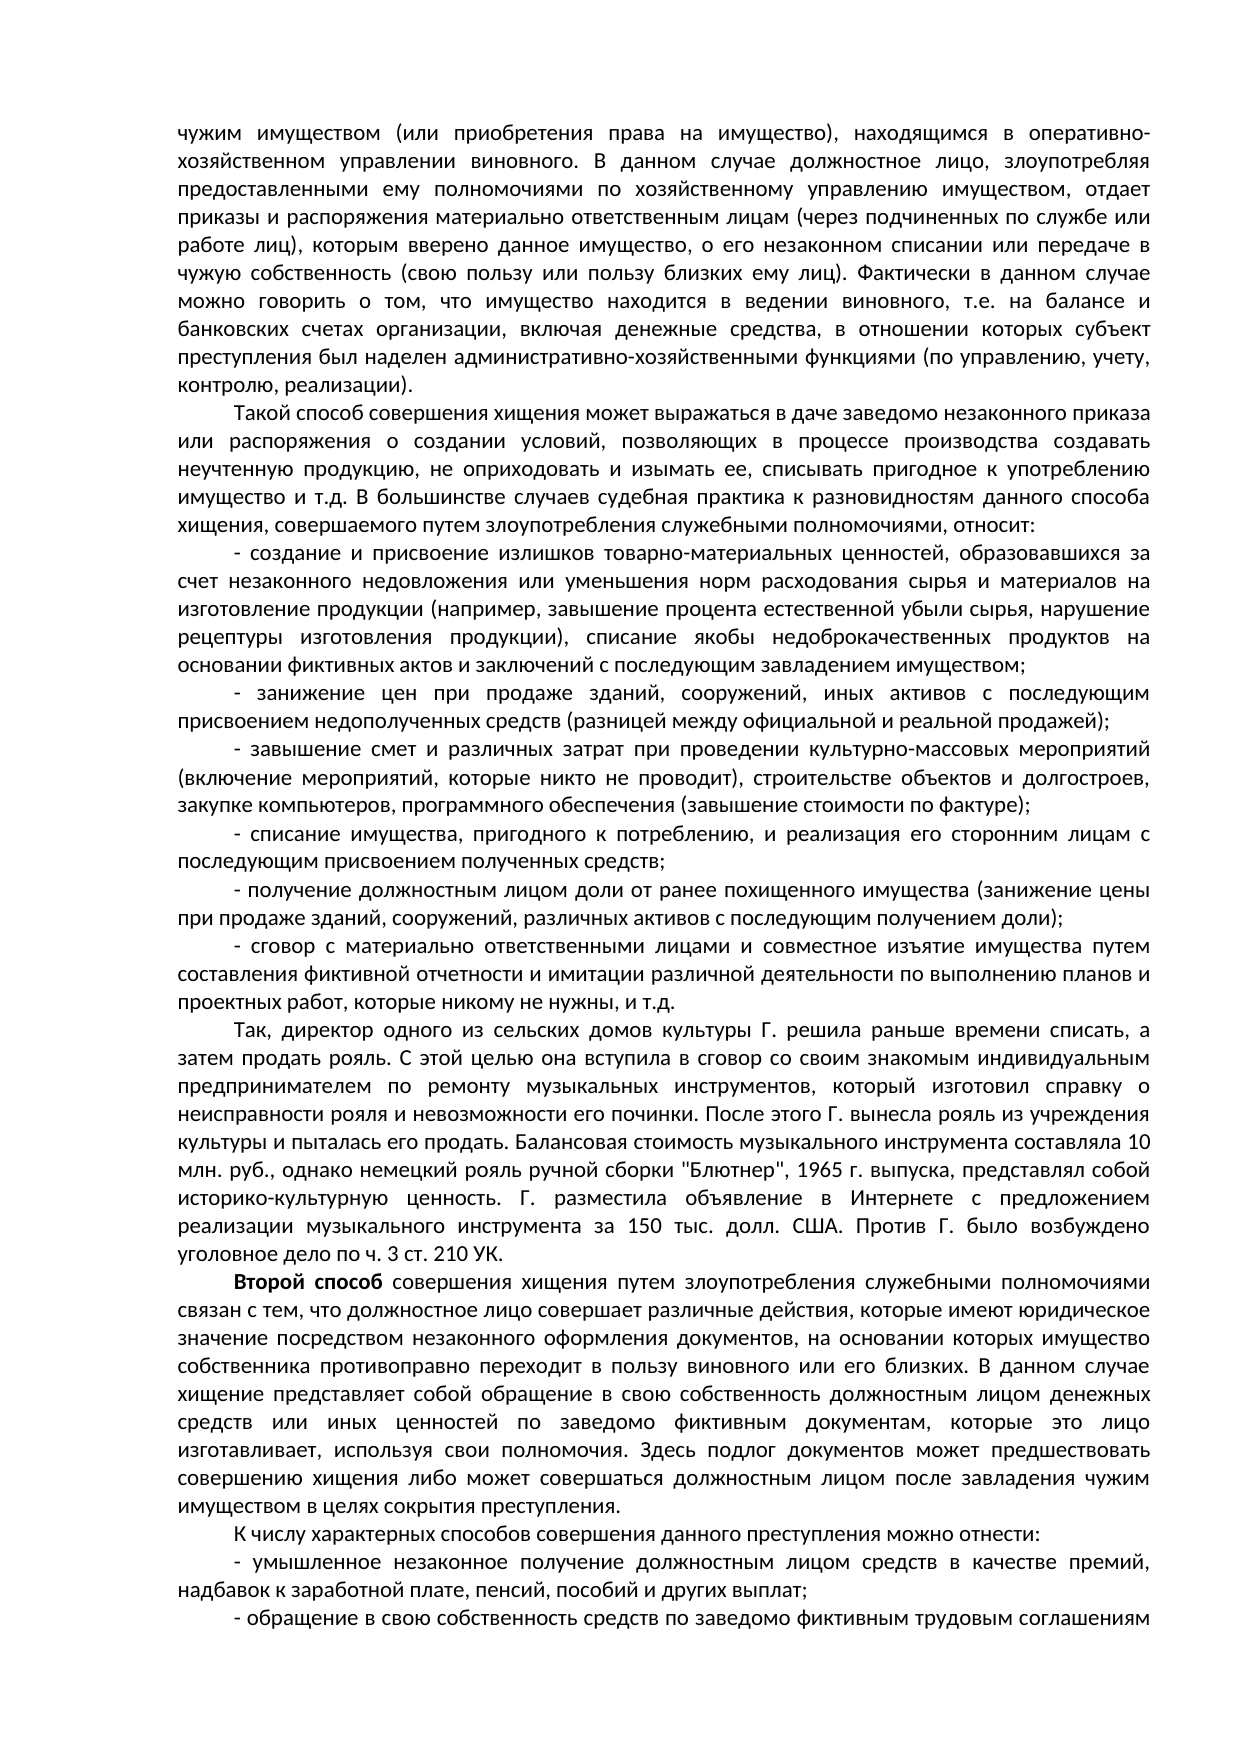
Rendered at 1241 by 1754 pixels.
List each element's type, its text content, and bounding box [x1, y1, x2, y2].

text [177, 1603, 1152, 1631]
text - умышленное незаконное получение должностным лицом средств в качестве премий, надбавок к заработной плате, пенсий, пособий и других выплат; [177, 1547, 1152, 1603]
text - создание и присвоение излишков товарно-материальных ценностей, образовавшихся за счет незаконного недовложения или уменьшения норм расходования сырья и материалов на изготовление продукции (например, завышение процента естественной убыли сырья, нарушение рецептуры изготовления продукции), списание якобы недоброкачественных продуктов на основании фиктивных актов и заключений с последующим завладением имуществом; [177, 538, 1152, 678]
text - завышение смет и различных затрат при проведении культурно-массовых мероприятий (включение мероприятий, которые никто не проводит), строительстве объектов и долгостроев, закупке компьютеров, программного обеспечения (завышение стоимости по фактуре); [177, 734, 1152, 819]
text К числу характерных способов совершения данного преступления можно отнести: [177, 1519, 1152, 1547]
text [177, 118, 1152, 398]
text Так, директор одного из сельских домов культуры Г. решила раньше времени списать, а затем продать рояль. С этой целью она вступила в сговор со своим знакомым индивидуальным предпринимателем по ремонту музыкальных инструментов, который изготовил справку о неисправности рояля и невозможности его починки. После этого Г. вынесла рояль из учреждения культуры и пыталась его продать. Балансовая стоимость музыкального инструмента составляла 10 млн. руб., однако немецкий рояль ручной сборки "Блютнер", 1965 г. выпуска, представлял собой историко-культурную ценность. Г. разместила объявление в Интернете с предложением реализации музыкального инструмента за 150 тыс. долл. США. Против Г. было возбуждено уголовное дело по ч. 3 ст. 210 УК. [177, 1015, 1152, 1267]
text - занижение цен при продаже зданий, сооружений, иных активов с последующим присвоением недополученных средств (разницей между официальной и реальной продажей); [177, 678, 1152, 734]
text Второй способ совершения хищения путем злоупотребления служебными полномочиями связан с тем, что должностное лицо совершает различные действия, которые имеют юридическое значение посредством незаконного оформления документов, на основании которых имущество собственника противоправно переходит в пользу виновного или его близких. В данном случае хищение представляет собой обращение в свою собственность должностным лицом денежных средств или иных ценностей по заведомо фиктивным документам, которые это лицо изготавливает, используя свои полномочия. Здесь подлог документов может предшествовать совершению хищения либо может совершаться должностным лицом после завладения чужим имуществом в целях сокрытия преступления. [177, 1267, 1152, 1519]
text - получение должностным лицом доли от ранее похищенного имущества (занижение цены при продаже зданий, сооружений, различных активов с последующим получением доли); [177, 875, 1152, 931]
text Такой способ совершения хищения может выражаться в даче заведомо незаконного приказа или распоряжения о создании условий, позволяющих в процессе производства создавать неучтенную продукцию, не оприходовать и изымать ее, списывать пригодное к употреблению имущество и т.д. В большинстве случаев судебная практика к разновидностям данного способа хищения, совершаемого путем злоупотребления служебными полномочиями, относит: [177, 398, 1152, 538]
text - списание имущества, пригодного к потреблению, и реализация его сторонним лицам с последующим присвоением полученных средств; [177, 819, 1152, 875]
text - сговор с материально ответственными лицами и совместное изъятие имущества путем составления фиктивной отчетности и имитации различной деятельности по выполнению планов и проектных работ, которые никому не нужны, и т.д. [177, 931, 1152, 1015]
